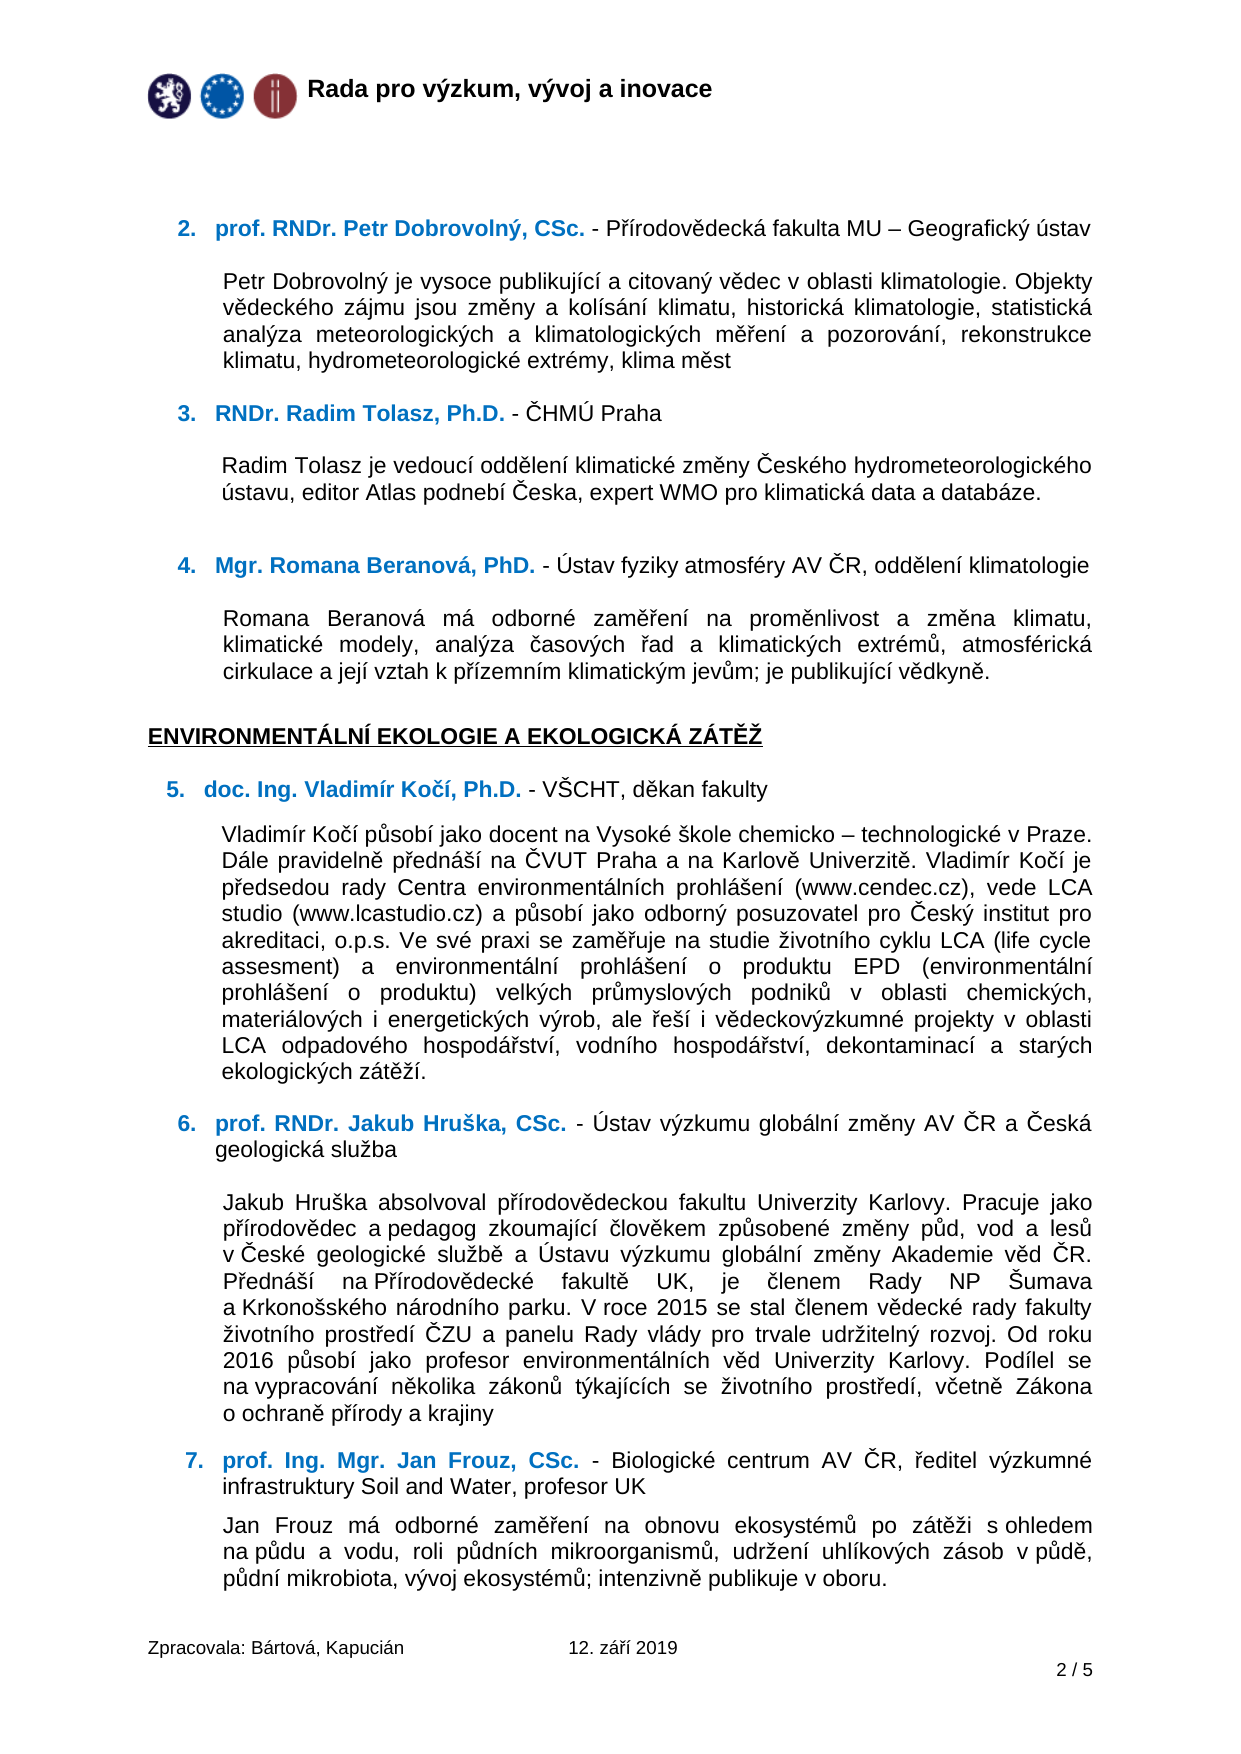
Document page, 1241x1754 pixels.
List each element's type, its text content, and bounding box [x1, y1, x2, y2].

text Jan Frouz má odborné zaměření na obnovu ekosystémů po zátěži s ohledem na půdu a vodu, roli půdních mikroorganismů, udržení uhlíkových zásob v půdě, půdní mikrobiota, vývoj ekosystémů; intenzivně publikuje v oboru. [223, 1512, 1093, 1591]
text ENVIRONMENTÁLNÍ EKOLOGIE A EKOLOGICKÁ ZÁTĚŽ [148, 723, 1093, 749]
text Radim Tolasz je vedoucí oddělení klimatické změny Českého hydrometeorologického ústavu, editor Atlas podnebí Česka, expert WMO pro klimatická data a databáze. [221, 452, 1093, 505]
list RNDr. Radim Tolasz, Ph.D. - ČHMÚ Praha [177, 400, 1093, 426]
table_header doc. Ing. Vladimír Kočí, Ph.D. - VŠCHT, děkan fakulty [125, 776, 1059, 821]
picture [147, 73, 298, 120]
list prof. RNDr. Petr Dobrovolný, CSc. - Přírodovědecká fakulta MU – Geografický ústav [177, 215, 1093, 242]
list Petr Dobrovolný je vysoce publikující a citovaný vědec v oblasti klimatologie. Objekty vědeckého zájmu jsou změny a kolísání klimatu, historická klimatologie, statistická analýza meteorologických a klimatologických měření a pozorování, rekonstrukce klimatu, hydrometeorologické extrémy, klima měst [223, 268, 1093, 373]
list Mgr. Romana Beranová, PhD. - Ústav fyziky atmosféry AV ČR, oddělení klimatologie [177, 552, 1093, 579]
text Vladimír Kočí působí jako docent na Vysoké škole chemicko – technologické v Praze. Dále pravidelně přednáší na ČVUT Praha a na Karlově Univerzitě. Vladimír Kočí je předsedou rady Centra environmentálních prohlášení (www.cendec.cz), vede LCA studio (www.lcastudio.cz) a působí jako odborný posuzovatel pro Český institut pro akreditaci, o.p.s. Ve své praxi se zaměřuje na studie životního cyklu LCA (life cycle assesment) a environmentální prohlášení o produktu EPD (environmentální prohlášení o produktu) velkých průmyslových podniků v oblasti chemických, materiálových i energetických výrob, ale řeší i vědeckovýzkumné projekty v oblasti LCA odpadového hospodářství, vodního hospodářství, dekontaminací a starých ekologických zátěží. [221, 821, 1093, 1085]
list prof. Ing. Mgr. Jan Frouz, CSc. - Biologické centrum AV ČR, ředitel výzkumné infrastruktury Soil and Water, profesor UK [185, 1447, 1093, 1499]
list prof. RNDr. Jakub Hruška, CSc. - Ústav výzkumu globální změny AV ČR a Česká geologická služba [177, 1110, 1093, 1162]
list Jakub Hruška absolvoval přírodovědeckou fakultu Univerzity Karlovy. Pracuje jako přírodovědec a pedagog zkoumající člověkem způsobené změny půd, vod a lesů v České geologické službě a Ústavu výzkumu globální změny Akademie věd ČR. Přednáší na Přírodovědecké fakultě UK, je členem Rady NP Šumava a Krkonošského národního parku. V roce 2015 se stal členem vědecké rady fakulty životního prostředí ČZU a panelu Rady vlády pro trvale udržitelný rozvoj. Od roku 2016 působí jako profesor environmentálních věd Univerzity Karlovy. Podílel se na vypracování několika zákonů týkajících se životního prostředí, včetně Zákona o ochraně přírody a krajiny [223, 1189, 1093, 1426]
list Romana Beranová má odborné zaměření na proměnlivost a změna klimatu, klimatické modely, analýza časových řad a klimatických extrémů, atmosférická cirkulace a její vztah k přízemním klimatickým jevům; je publikující vědkyně. [223, 605, 1093, 684]
